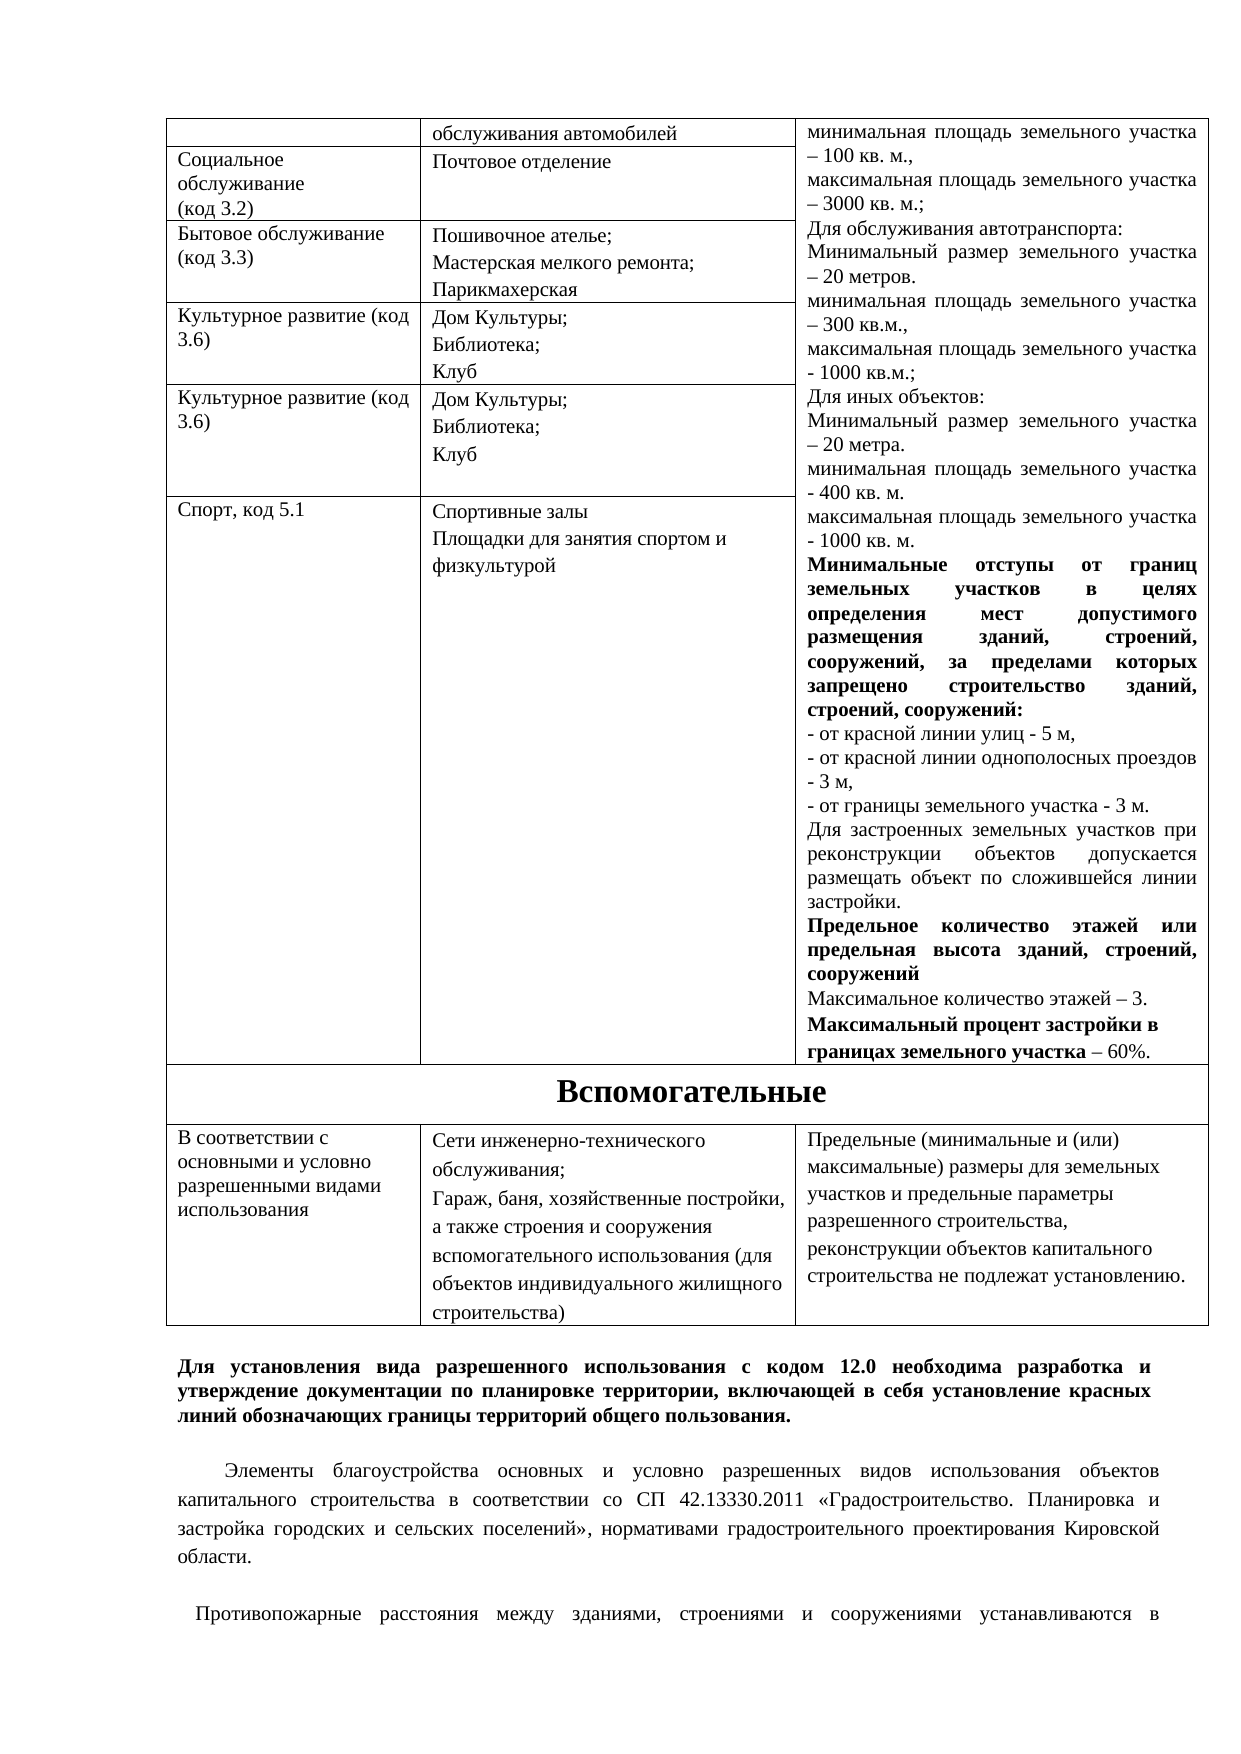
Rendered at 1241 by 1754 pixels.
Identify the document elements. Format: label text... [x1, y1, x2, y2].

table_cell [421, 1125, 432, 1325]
table_cell Спорт, код 5.1 [167, 497, 420, 1064]
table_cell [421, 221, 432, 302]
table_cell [167, 119, 420, 146]
table_cell Бытовое обслуживание (код 3.3) [167, 221, 420, 302]
table_cell Почтовое отделение [421, 147, 795, 219]
table_cell Вспомогательные [167, 1065, 1208, 1124]
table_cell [796, 119, 1208, 1064]
text Элементы благоустройства основных и условно разрешенных видов использования объектов капитального строительства в соответствии со СП 42.13330.2011 «Градостроительство. Планировка и застройка городских и сельских поселений», нормативами градостроительного проектирования Кировской области. [177, 1455, 1160, 1569]
table_cell Спортивные залы Площадки для занятия спортом и физкультурой [421, 497, 795, 1064]
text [177, 1598, 1160, 1626]
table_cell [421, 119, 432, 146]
table_cell Социальное обслуживание (код 3.2) [167, 147, 420, 219]
table_cell Культурное развитие (код 3.6) [167, 385, 420, 496]
table_cell Дом Культуры; Библиотека; Клуб [421, 385, 795, 496]
table_cell Предельные (минимальные и (или) максимальные) размеры для земельных участков и предельные параметры разрешенного строительства, реконструкции объектов капитального строительства не подлежат установлению. [796, 1125, 1208, 1325]
text Для установления вида разрешенного использования с кодом 12.0 необходима разработка и утверждение документации по планировке территории, включающей в себя установление красных линий обозначающих границы территорий общего пользования. [177, 1354, 1152, 1427]
table_cell Культурное развитие (код 3.6) [167, 303, 420, 384]
table_cell В соответствии с основными и условно разрешенными видами использования [167, 1125, 420, 1325]
